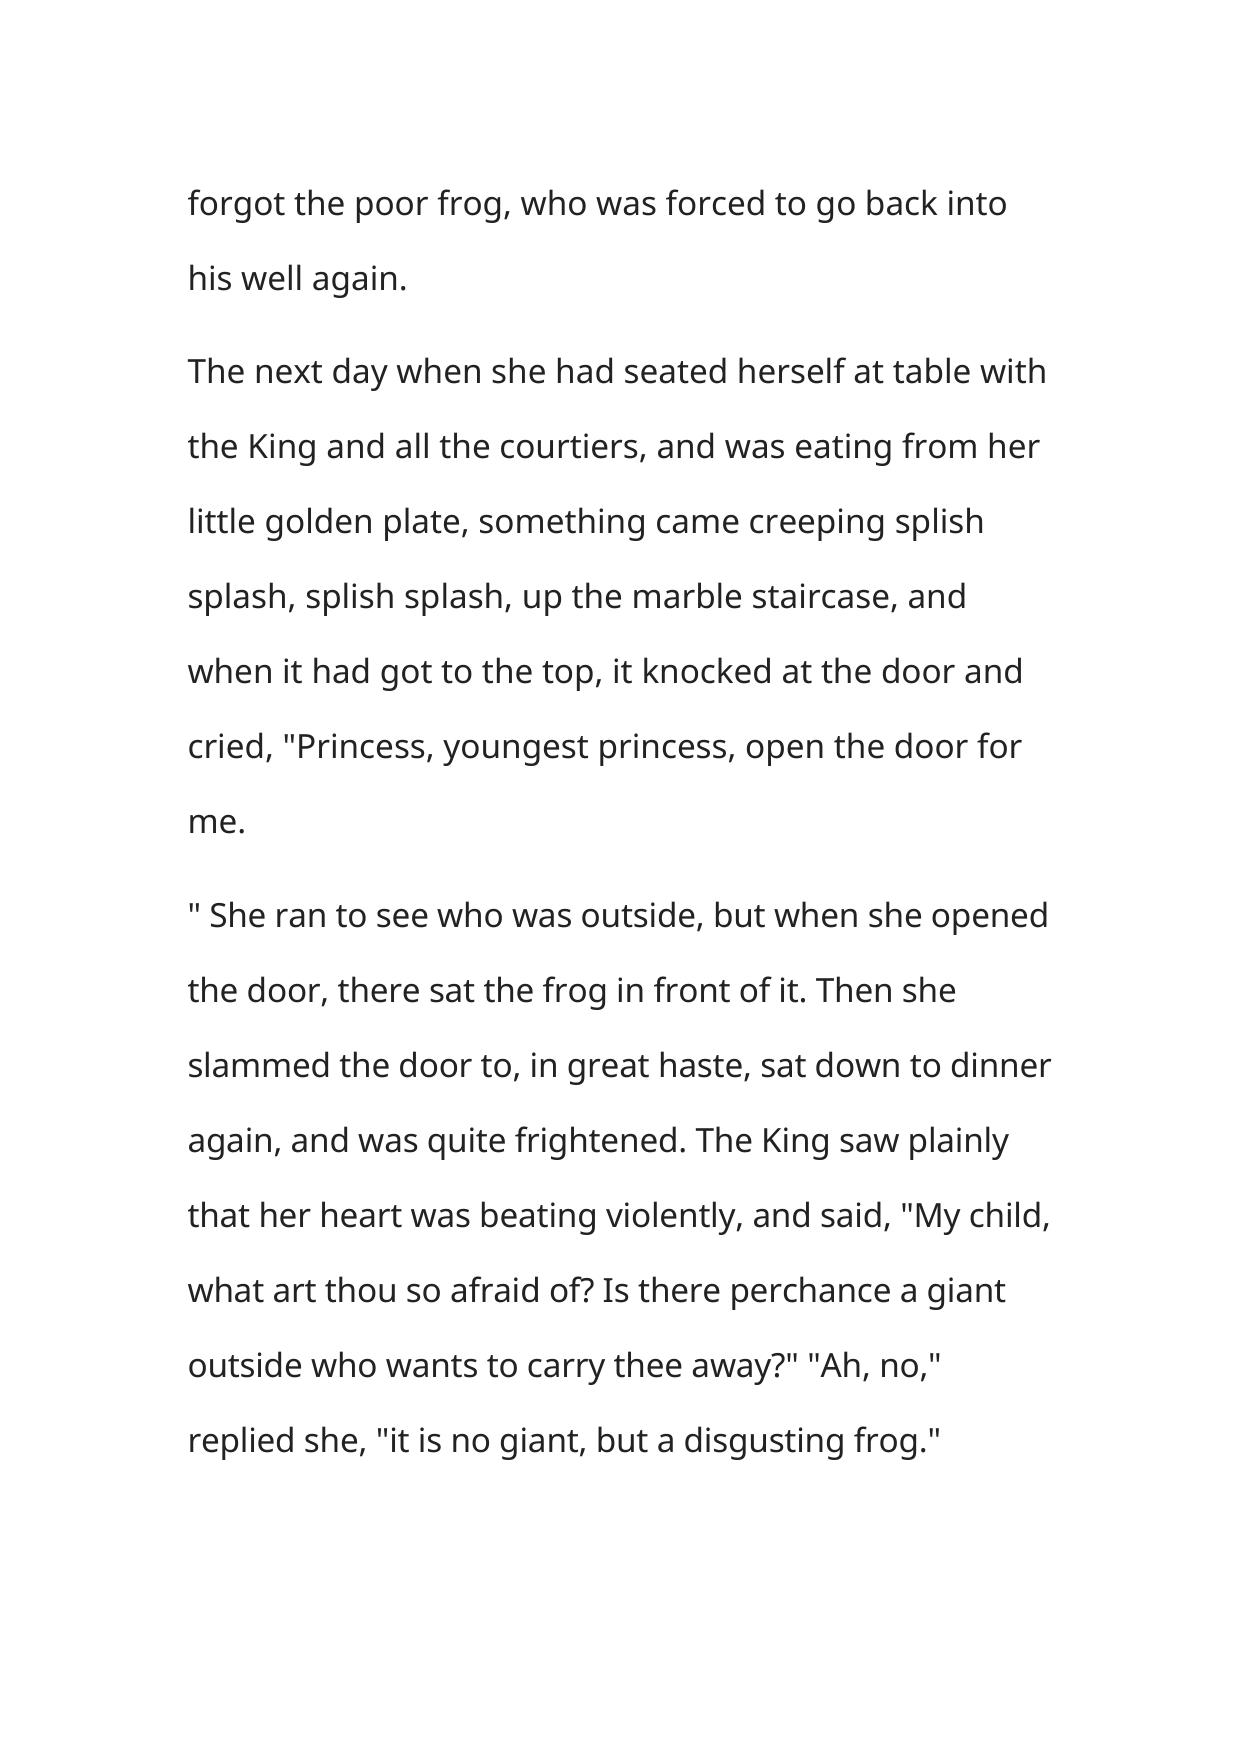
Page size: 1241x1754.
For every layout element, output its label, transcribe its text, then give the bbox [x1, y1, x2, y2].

text " She ran to see who was outside, but when she opened the door, there sat the frog in front of it. Then she slammed the door to, in great haste, sat down to dinner again, and was quite frightened. The King saw plainly that her heart was beating violently, and said, "My child, what art thou so afraid of? Is there perchance a giant outside who wants to carry thee away?" "Ah, no," replied she, "it is no giant, but a disgusting frog." [187, 877, 1053, 1477]
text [187, 164, 1053, 314]
text The next day when she had seated herself at table with the King and all the courtiers, and was eating from her little golden plate, something came creeping splish splash, splish splash, up the marble staircase, and when it had got to the top, it knocked at the door and cried, "Princess, youngest princess, open the door for me. [187, 333, 1053, 858]
